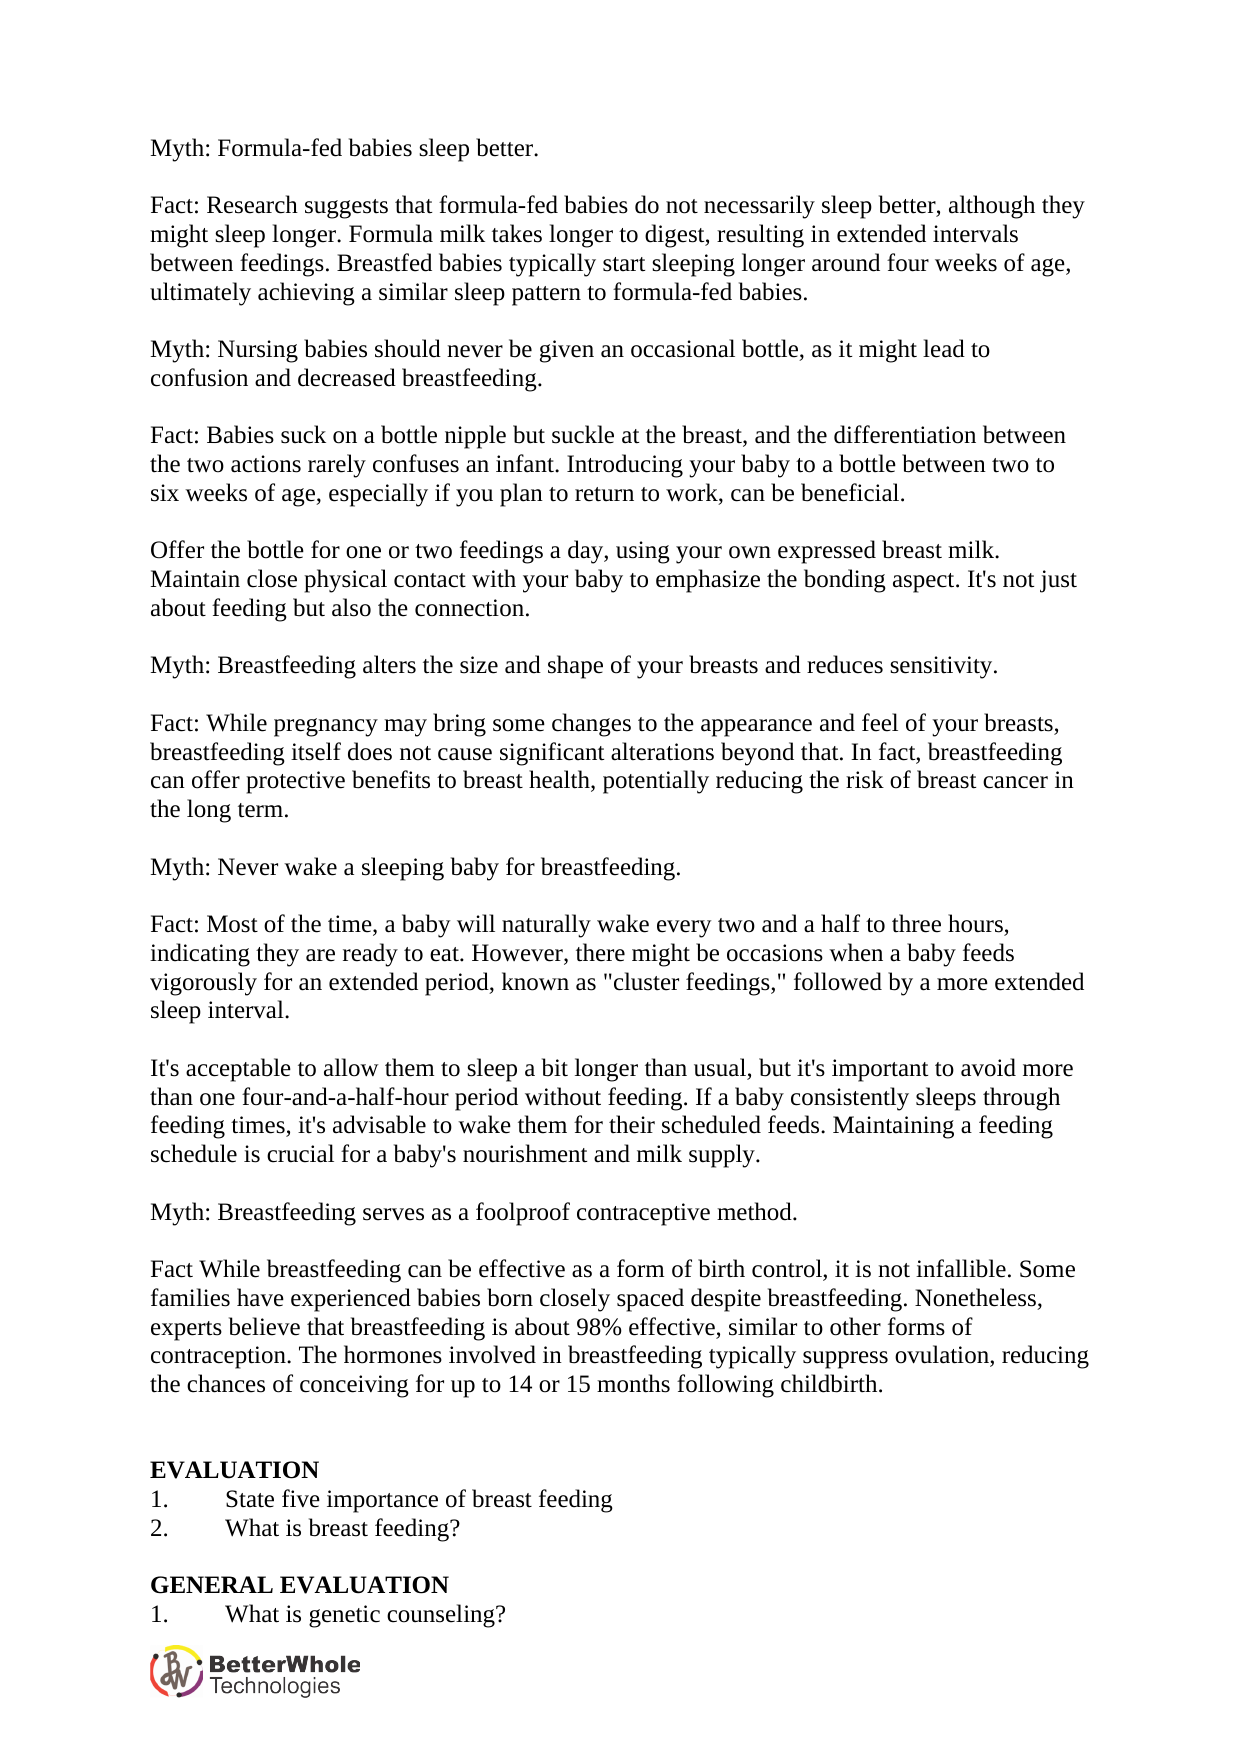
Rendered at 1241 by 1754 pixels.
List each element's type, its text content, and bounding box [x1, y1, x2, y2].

list What is genetic counseling? [150, 1599, 1090, 1628]
text Myth: Breastfeeding serves as a foolproof contraceptive method. [150, 1197, 1090, 1226]
list State five importance of breast feeding [150, 1484, 1090, 1513]
text Fact: Most of the time, a baby will naturally wake every two and a half to three hours, indicating they are ready to eat. However, there might be occasions when a baby feeds vigorously for an extended period, known as "cluster feedings," followed by a more extended sleep interval. [150, 909, 1090, 1024]
text EVALUATION [150, 1456, 1090, 1484]
text Myth: Nursing babies should never be given an occasional bottle, as it might lead to confusion and decreased breastfeeding. [150, 334, 1090, 392]
text Myth: Formula-fed babies sleep better. [150, 133, 1090, 162]
picture [150, 1645, 360, 1698]
list What is breast feeding? [150, 1513, 1090, 1542]
text Fact: While pregnancy may bring some changes to the appearance and feel of your breasts, breastfeeding itself does not cause significant alterations beyond that. In fact, breastfeeding can offer protective benefits to breast health, potentially reducing the risk of breast cancer in the long term. [150, 708, 1090, 823]
text Fact: Research suggests that formula-fed babies do not necessarily sleep better, although they might sleep longer. Formula milk takes longer to digest, resulting in extended intervals between feedings. Breastfed babies typically start sleeping longer around four weeks of age, ultimately achieving a similar sleep pattern to formula-fed babies. [150, 191, 1090, 306]
text GENERAL EVALUATION [150, 1571, 1090, 1599]
text Fact While breastfeeding can be effective as a form of birth control, it is not infallible. Some families have experienced babies born closely spaced despite breastfeeding. Nonetheless, experts believe that breastfeeding is about 98% effective, similar to other forms of contraception. The hormones involved in breastfeeding typically suppress ovulation, reducing the chances of conceiving for up to 14 or 15 months following childbirth. [150, 1254, 1090, 1398]
text It's acceptable to allow them to sleep a bit longer than usual, but it's important to avoid more than one four-and-a-half-hour period without feeding. If a baby consistently sleeps through feeding times, it's advisable to wake them for their scheduled feeds. Maintaining a feeding schedule is crucial for a baby's nourishment and milk supply. [150, 1053, 1090, 1168]
text Myth: Breastfeeding alters the size and shape of your breasts and reduces sensitivity. [150, 651, 1090, 679]
text Fact: Babies suck on a bottle nipple but suckle at the breast, and the differentiation between the two actions rarely confuses an infant. Introducing your baby to a bottle between two to six weeks of age, especially if you plan to return to work, can be beneficial. [150, 421, 1090, 507]
text Offer the bottle for one or two feedings a day, using your own expressed breast milk. Maintain close physical contact with your baby to emphasize the bonding aspect. It's not just about feeding but also the connection. [150, 536, 1090, 622]
text Myth: Never wake a sleeping baby for breastfeeding. [150, 852, 1090, 881]
